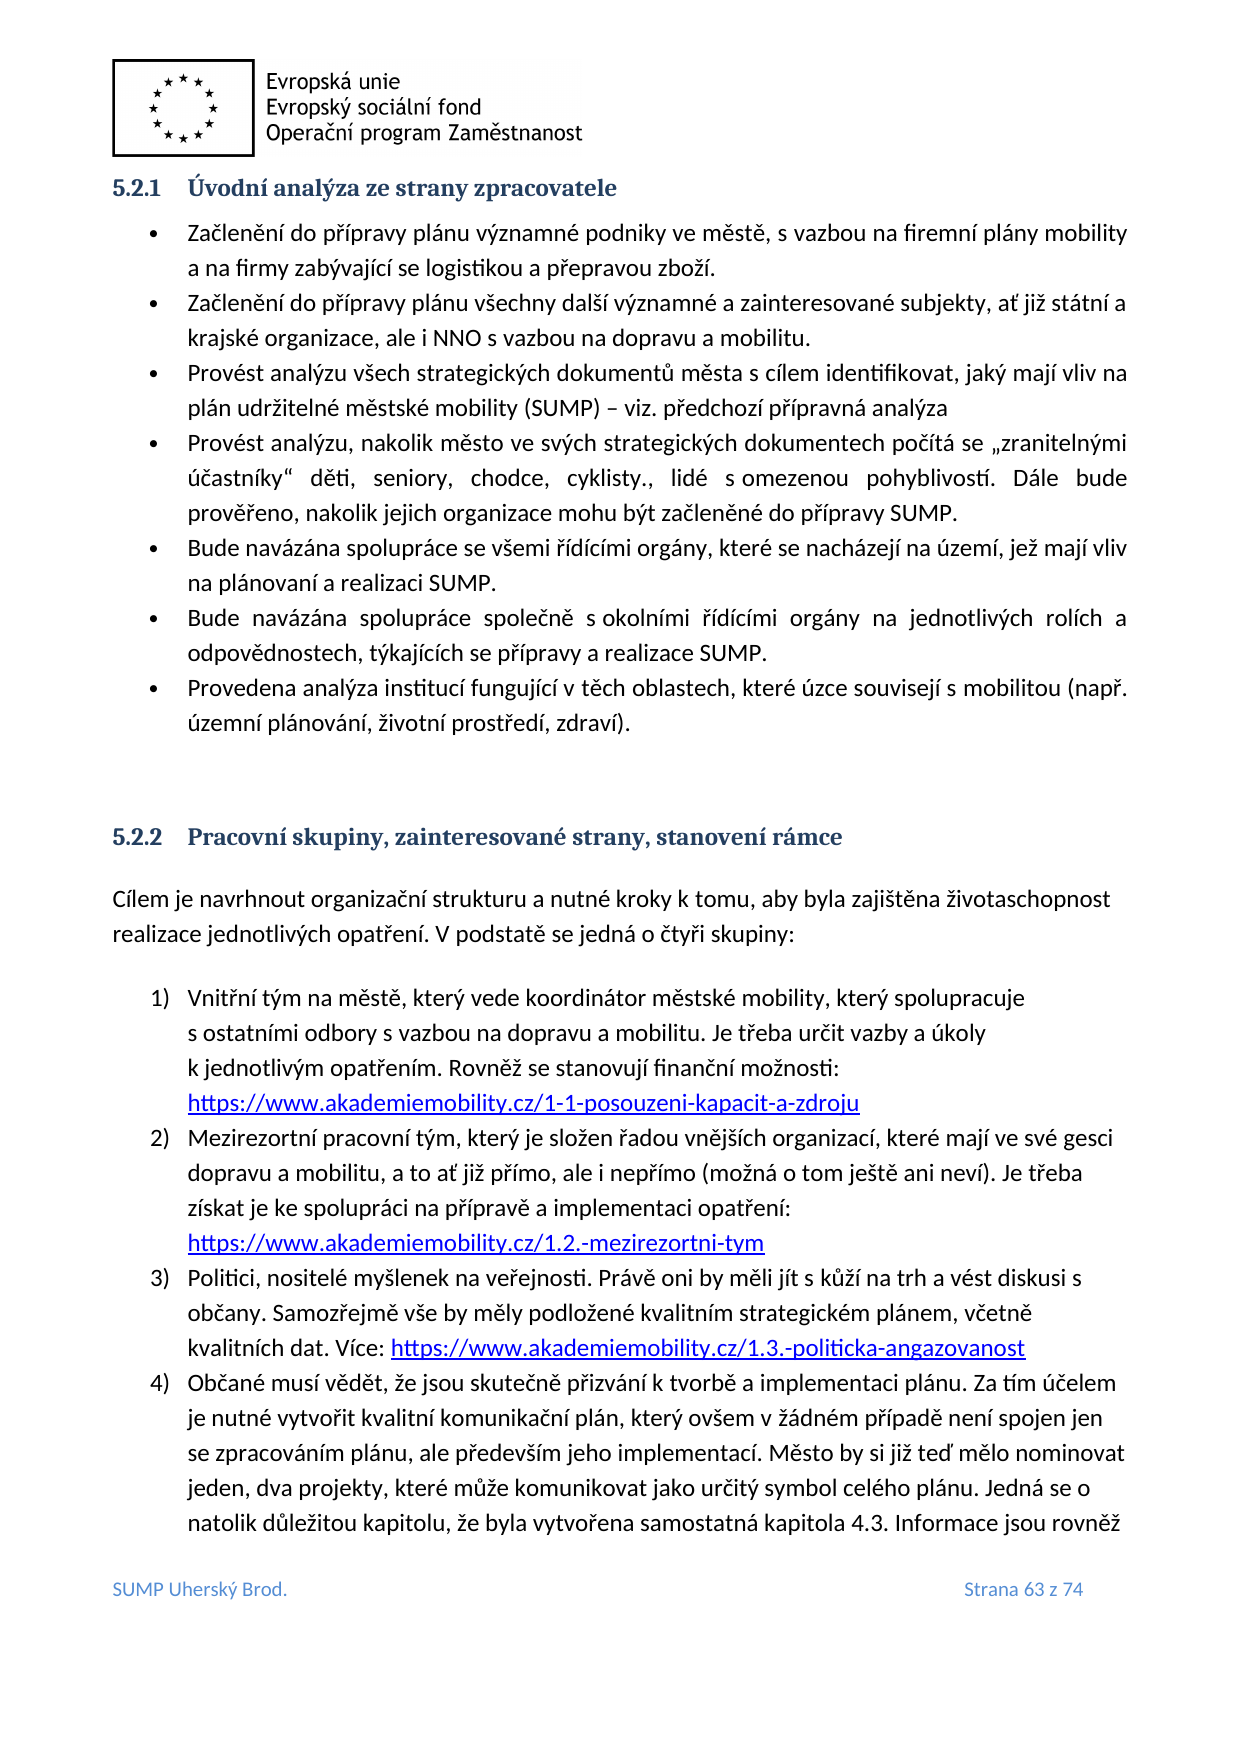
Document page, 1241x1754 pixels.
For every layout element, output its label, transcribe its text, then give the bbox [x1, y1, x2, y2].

picture [112, 59, 583, 157]
text Cílem je navrhnout organizační strukturu a nutné kroky k tomu, aby byla zajištěna životaschopnost realizace jednotlivých opatření. V podstatě se jedná o čtyři skupiny: [112, 883, 1128, 949]
list Provést analýzu všech strategických dokumentů města s cílem identifikovat, jaký mají vliv na plán udržitelné městské mobility (SUMP) – viz. předchozí přípravná analýza [150, 357, 1128, 423]
list Mezirezortní pracovní tým, který je složen řadou vnějších organizací, které mají ve své gesci dopravu a mobilitu, a to ať již přímo, ale i nepřímo (možná o tom ještě ani neví). Je třeba získat je ke spolupráci na přípravě a implementaci opatření: https://www.akademiemobility.cz/1.2.-mezirezortni-tym [150, 1151, 1128, 1287]
list Politici, nositelé myšlenek na veřejnosti. Právě oni by měli jít s kůží na trh a vést diskusi s občany. Samozřejmě vše by měly podložené kvalitním strategickém plánem, včetně kvalitních dat. Více: https://www.akademiemobility.cz/1.3.-politicka-angazovanost [150, 1321, 1128, 1421]
subtitle Pracovní skupiny, zainteresované strany, stanovení rámce [112, 823, 1128, 852]
list Vnitřní tým na městě, který vede koordinátor městské mobility, který spolupracuje s ostatními odbory s vazbou na dopravu a mobilitu. Je třeba určit vazby a úkoly k jednotlivým opatřením. Rovněž se stanovují finanční možnosti: https://www.akademiemobility.cz/1-1-posouzeni-kapacit-a-zdroju [150, 982, 1128, 1118]
list Začlenění do přípravy plánu významné podniky ve městě, s vazbou na firemní plány mobility a na firmy zabývající se logistikou a přepravou zboží. [150, 217, 1128, 283]
list Začlenění do přípravy plánu všechny další významné a zainteresované subjekty, ať již státní a krajské organizace, ale i NNO s vazbou na dopravu a mobilitu. [150, 287, 1128, 353]
list Bude navázána spolupráce se všemi řídícími orgány, které se nacházejí na území, jež mají vliv na plánovaní a realizaci SUMP. [150, 532, 1128, 598]
list Provedena analýza institucí fungující v těch oblastech, které úzce souvisejí s mobilitou (např. územní plánování, životní prostředí, zdraví). [150, 672, 1128, 738]
list Bude navázána spolupráce společně s okolními řídícími orgány na jednotlivých rolích a odpovědnostech, týkajících se přípravy a realizace SUMP. [150, 602, 1128, 668]
subtitle Úvodní analýza ze strany zpracovatele [112, 173, 1128, 202]
list Provést analýzu, nakolik město ve svých strategických dokumentech počítá se „zranitelnými účastníky“ děti, seniory, chodce, cyklisty., lidé s omezenou pohyblivostí. Dále bude prověřeno, nakolik jejich organizace mohu být začleněné do přípravy SUMP. [150, 427, 1128, 528]
